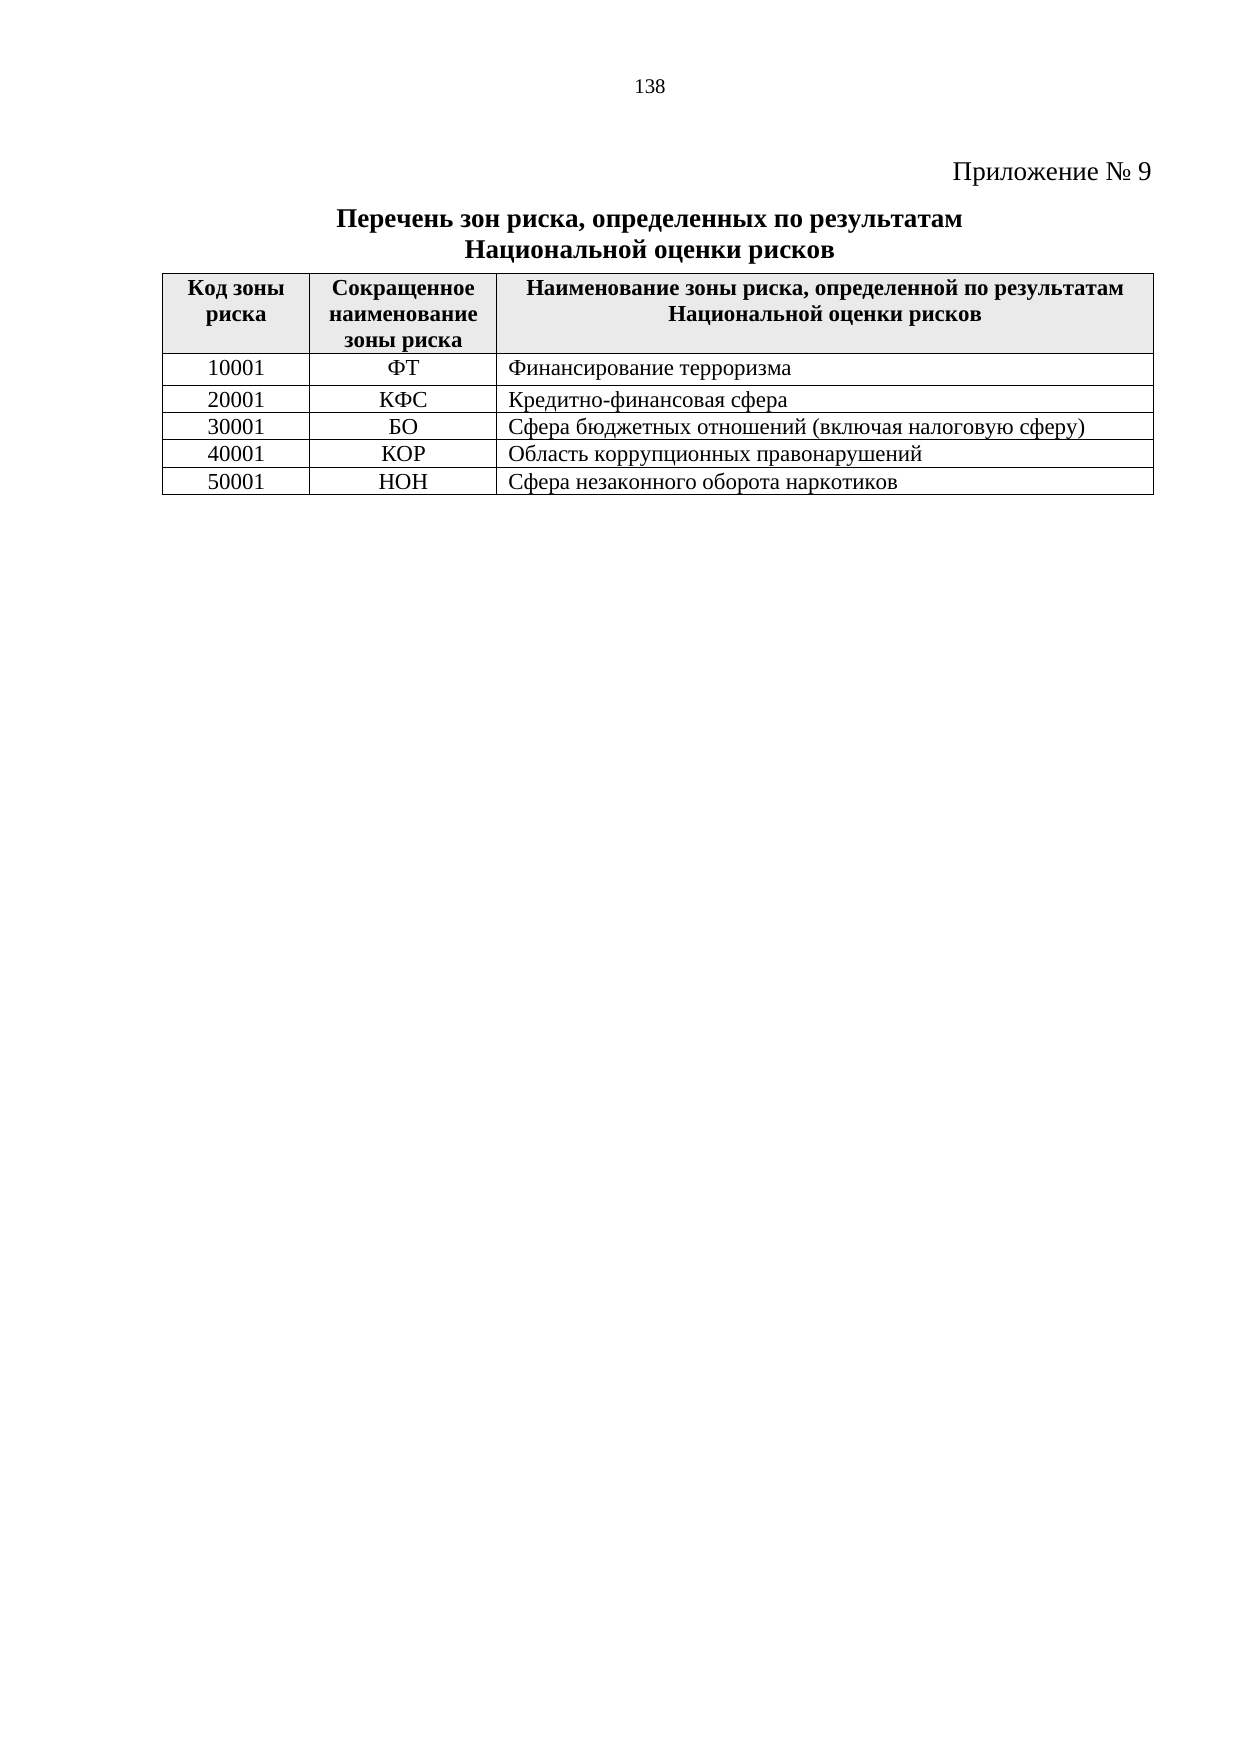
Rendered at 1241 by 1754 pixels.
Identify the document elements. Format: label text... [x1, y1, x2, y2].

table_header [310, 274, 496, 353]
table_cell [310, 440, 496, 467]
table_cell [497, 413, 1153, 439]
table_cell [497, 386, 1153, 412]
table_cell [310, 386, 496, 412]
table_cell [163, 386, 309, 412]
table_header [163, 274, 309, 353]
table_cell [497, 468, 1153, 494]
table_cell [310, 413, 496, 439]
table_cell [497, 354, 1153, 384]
text Приложение № 9 [74, 155, 1152, 187]
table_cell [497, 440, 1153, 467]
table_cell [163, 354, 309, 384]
text Перечень зон риска, определенных по результатам Национальной оценки рисков [148, 202, 1152, 264]
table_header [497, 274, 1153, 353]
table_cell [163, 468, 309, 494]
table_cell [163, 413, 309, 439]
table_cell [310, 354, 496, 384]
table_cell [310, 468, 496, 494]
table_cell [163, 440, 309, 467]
